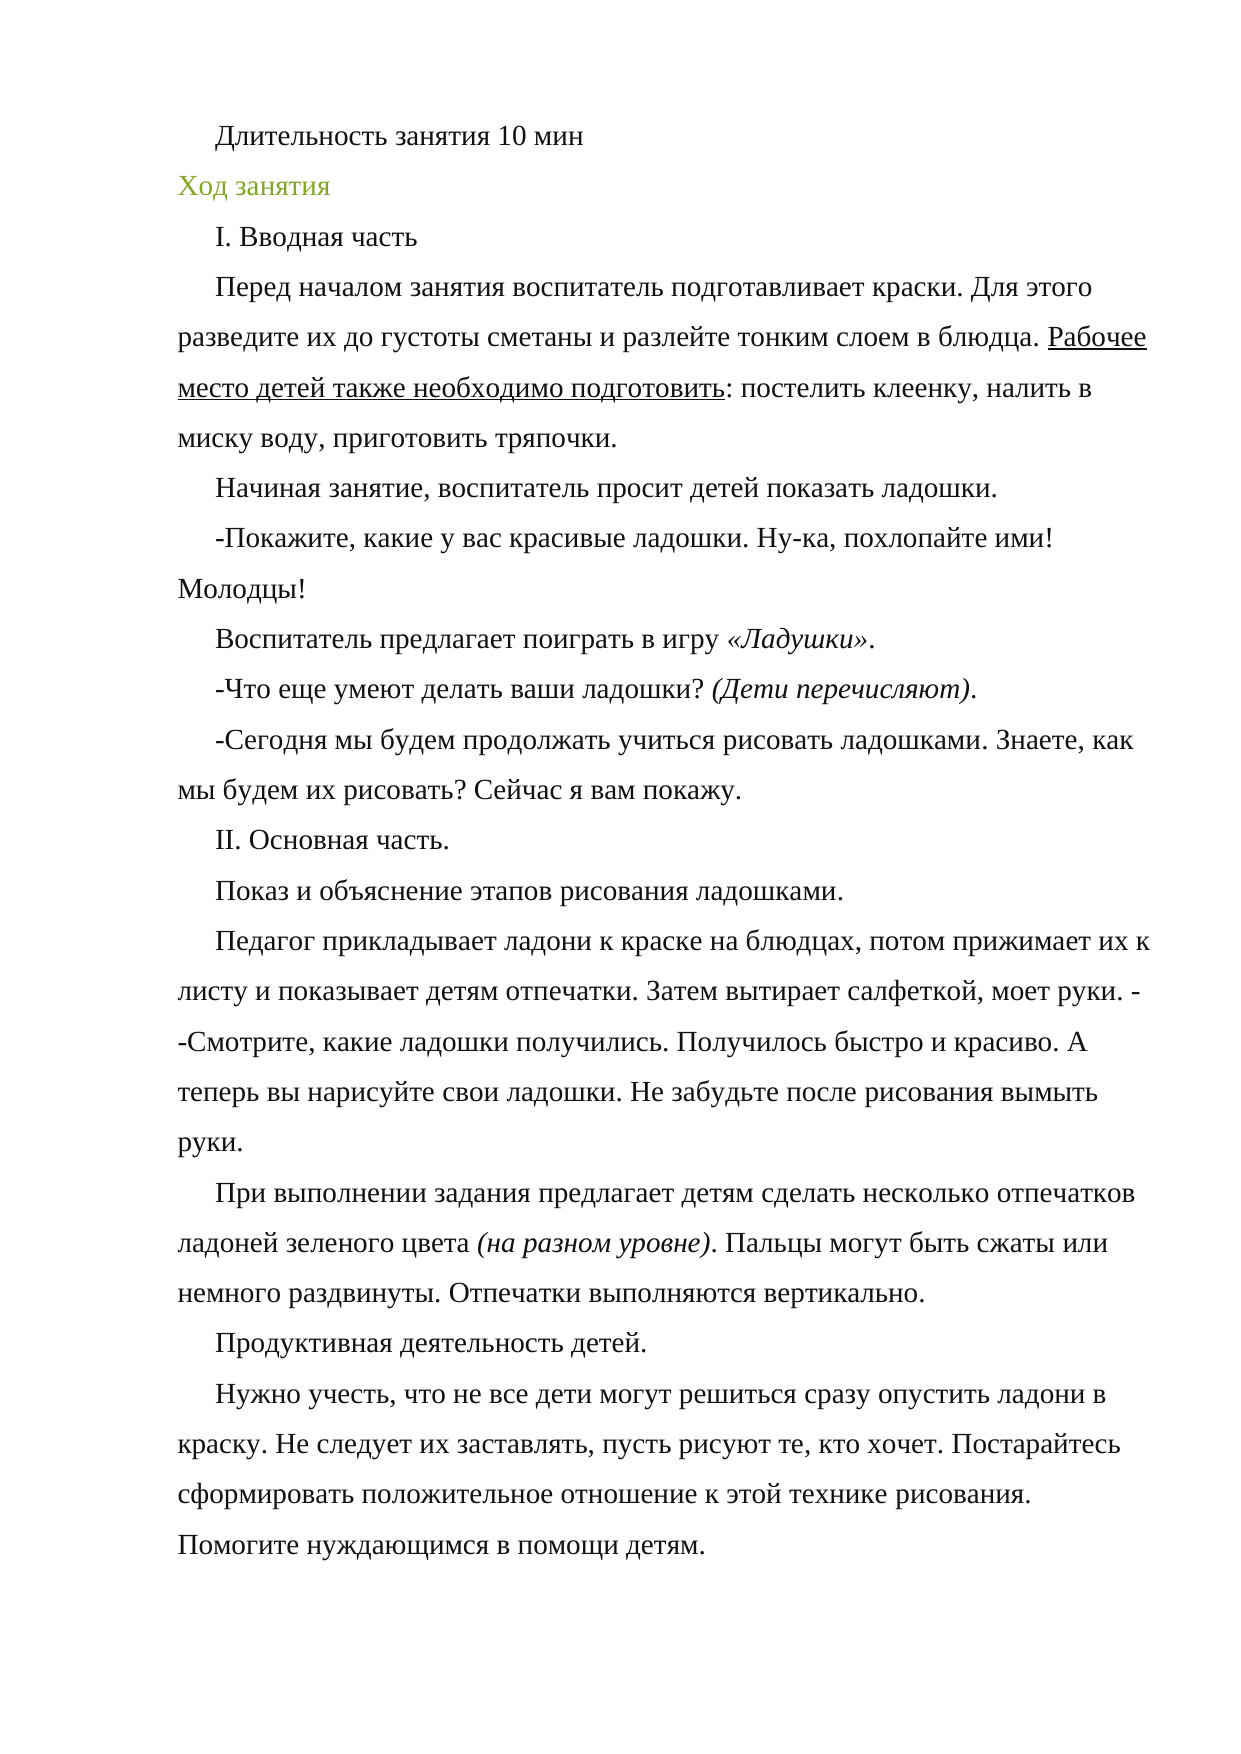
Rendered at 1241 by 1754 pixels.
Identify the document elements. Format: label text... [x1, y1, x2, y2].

text Показ и объяснение этапов рисования ладошками. [177, 873, 1152, 906]
text II. Основная часть. [177, 822, 1152, 856]
text -Что еще умеют делать ваши ладошки? (Дети перечисляют). [177, 672, 1152, 705]
text Продуктивная деятельность детей. [177, 1326, 1152, 1359]
text Педагог прикладывает ладони к краске на блюдцах, потом прижимает их к листу и показывает детям отпечатки. Затем вытирает салфеткой, моет руки. - -Смотрите, какие ладошки получились. Получилось быстро и красиво. А теперь вы нарисуйте свои ладошки. Не забудьте после рисования вымыть руки. [177, 923, 1152, 1158]
text Ход занятия [177, 168, 1152, 202]
text I. Вводная часть [177, 219, 1152, 252]
text Начиная занятие, воспитатель просит детей показать ладошки. [177, 470, 1152, 504]
text При выполнении задания предлагает детям сделать несколько отпечатков ладоней зеленого цвета (на разном уровне). Пальцы могут быть сжаты или немного раздвинуты. Отпечатки выполняются вертикально. [177, 1175, 1152, 1309]
text -Покажите, какие у вас красивые ладошки. Ну-ка, похлопайте ими! Молодцы! [177, 521, 1152, 604]
text Воспитатель предлагает поиграть в игру «Ладушки». [177, 621, 1152, 655]
text Перед началом занятия воспитатель подготавливает краски. Для этого разведите их до густоты сметаны и разлейте тонким слоем в блюдца. Рабочее место детей также необходимо подготовить: постелить клеенку, налить в миску воду, приготовить тряпочки. [177, 269, 1152, 453]
text -Сегодня мы будем продолжать учиться рисовать ладошками. Знаете, как мы будем их рисовать? Сейчас я вам покажу. [177, 722, 1152, 806]
text Длительность занятия 10 мин [177, 118, 1152, 152]
text Нужно учесть, что не все дети могут решиться сразу опустить ладони в краску. Не следует их заставлять, пусть рисуют те, кто хочет. Постарайтесь сформировать положительное отношение к этой технике рисования. Помогите нуждающимся в помощи детям. [177, 1376, 1152, 1560]
